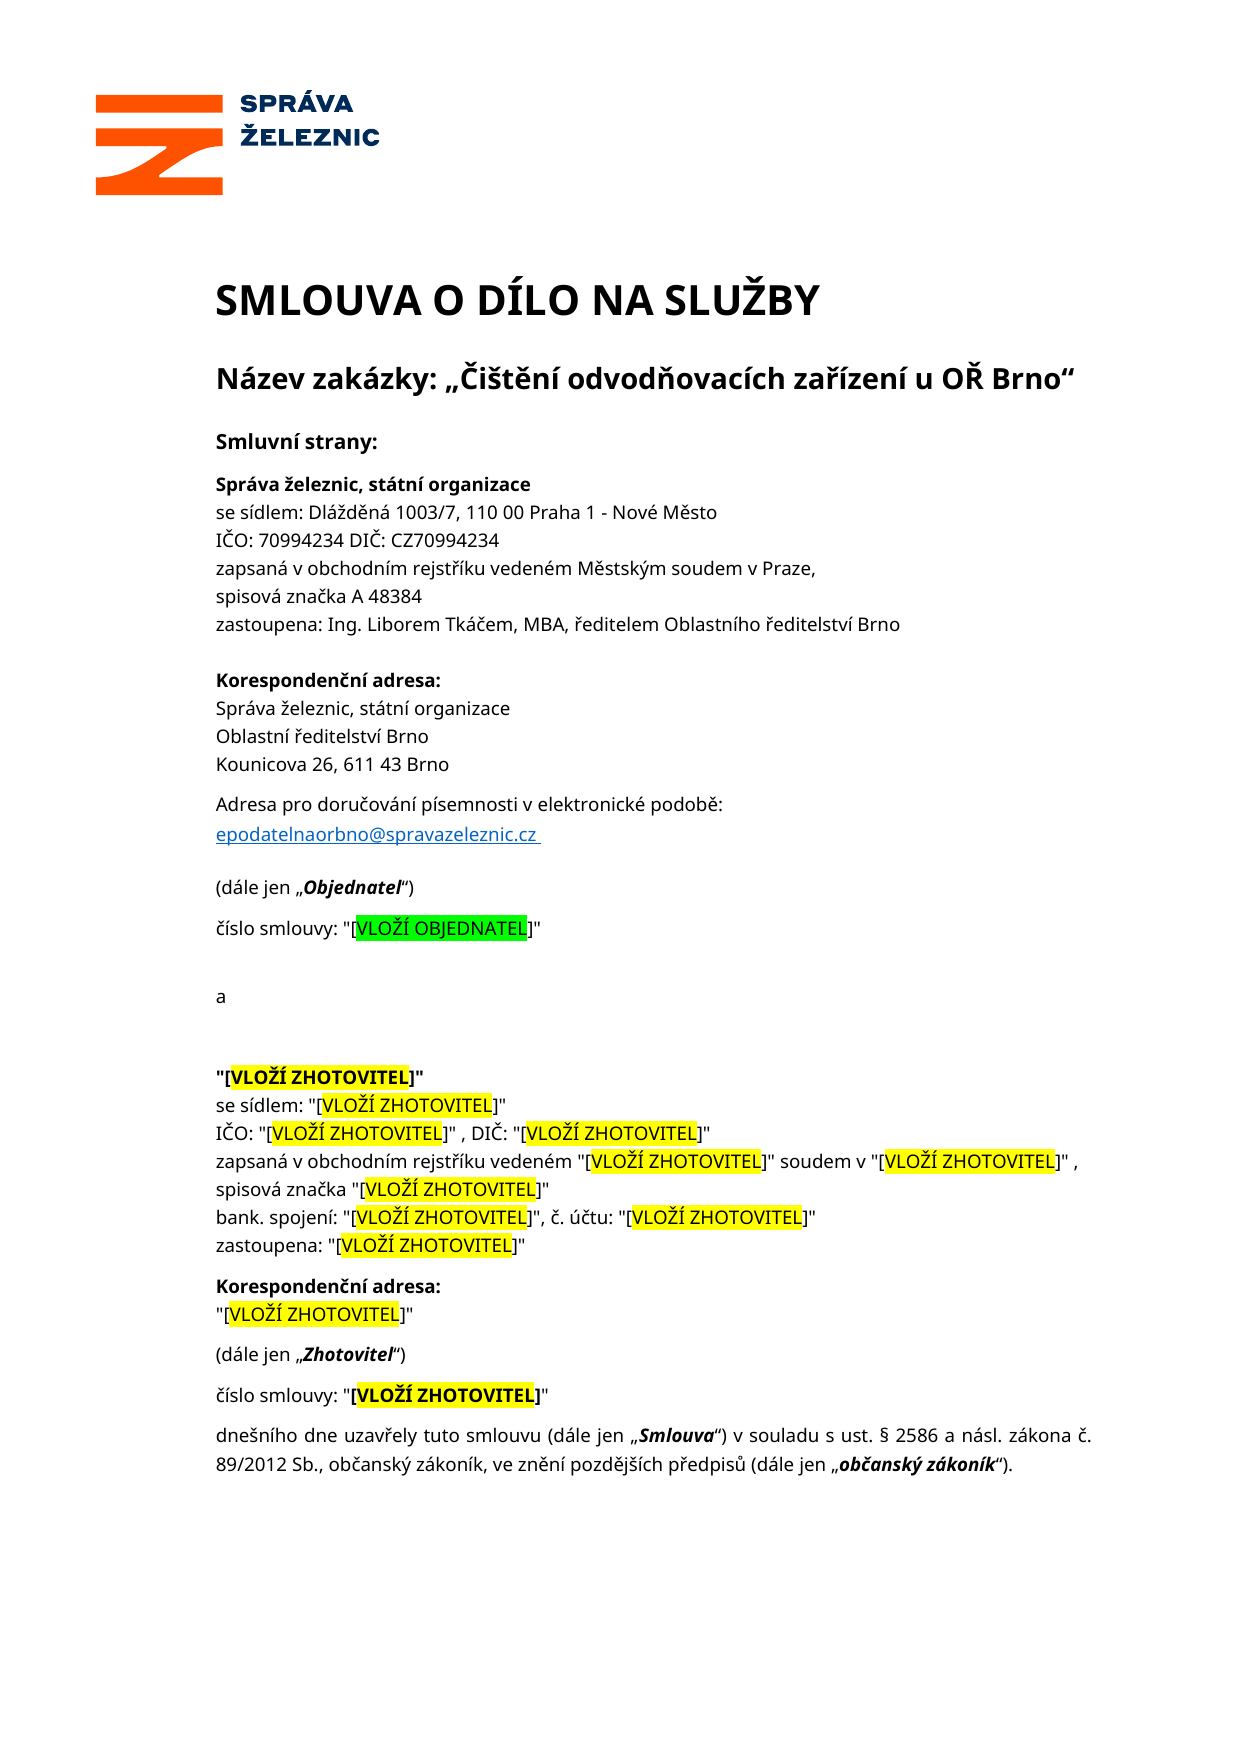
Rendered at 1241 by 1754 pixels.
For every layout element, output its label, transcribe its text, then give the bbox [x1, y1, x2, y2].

text IČO: "[VLOŽÍ ZHOTOVITEL]" , DIČ: "[VLOŽÍ ZHOTOVITEL]" [697, 1121, 1093, 1146]
text SMLOUVA O DÍLO NA SLUŽBY [216, 271, 1093, 328]
text "[VLOŽÍ ZHOTOVITEL]" [216, 1064, 1093, 1090]
text spisová značka "[VLOŽÍ ZHOTOVITEL]" [216, 1177, 365, 1202]
text Korespondenční adresa: [216, 667, 1093, 693]
text (dále jen „Objednatel“) [216, 874, 1093, 900]
text Smluvní strany: [216, 427, 1093, 456]
text číslo smlouvy: "[VLOŽÍ OBJEDNATEL]" [527, 915, 1093, 941]
text Kounicova 26, 611 43 Brno [216, 751, 1093, 777]
text spisová značka A 48384 [216, 583, 1093, 608]
text zastoupena: Ing. Liborem Tkáčem, MBA, ředitelem Oblastního ředitelství Brno [216, 611, 1093, 637]
text Správa železnic, státní organizace [216, 471, 1093, 496]
text zastoupena: "[VLOŽÍ ZHOTOVITEL]" [216, 1233, 341, 1258]
text (dále jen „Zhotovitel“) [216, 1342, 1093, 1367]
text Oblastní ředitelství Brno [216, 723, 1093, 749]
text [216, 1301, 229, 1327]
text číslo smlouvy: "[VLOŽÍ ZHOTOVITEL]" [534, 1382, 1093, 1408]
text Název zakázky: „Čištění odvodňovacích zařízení u OŘ Brno“ [216, 358, 1093, 398]
text zapsaná v obchodním rejstříku vedeném "[VLOŽÍ ZHOTOVITEL]" soudem v "[VLOŽÍ ZHOTOVITEL]" , [216, 1149, 591, 1174]
text se sídlem: "[VLOŽÍ ZHOTOVITEL]" [492, 1093, 1093, 1118]
text číslo smlouvy: "[VLOŽÍ OBJEDNATEL]" [216, 915, 356, 941]
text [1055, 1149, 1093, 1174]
text Adresa pro doručování písemnosti v elektronické podobě: [216, 792, 1093, 817]
text "[VLOŽÍ ZHOTOVITEL]" [399, 1301, 1093, 1327]
text Správa železnic, státní organizace [216, 695, 1093, 721]
text zapsaná v obchodním rejstříku vedeném Městským soudem v Praze, [216, 555, 1093, 581]
text se sídlem: Dlážděná 1003/7, 110 00 Praha 1 - Nové Město [216, 499, 1093, 524]
text spisová značka "[VLOŽÍ ZHOTOVITEL]" [536, 1177, 1093, 1202]
text se sídlem: "[VLOŽÍ ZHOTOVITEL]" [216, 1093, 322, 1118]
text zastoupena: "[VLOŽÍ ZHOTOVITEL]" [512, 1233, 1093, 1258]
text číslo smlouvy: "[VLOŽÍ ZHOTOVITEL]" [216, 1382, 357, 1408]
text dnešního dne uzavřely tuto smlouvu (dále jen „Smlouva“) v souladu s ust. § 2586 a násl. zákona č. 89/2012 Sb., občanský zákoník, ve znění pozdějších předpisů (dále jen „občanský zákoník“). [216, 1423, 1093, 1476]
text bank. spojení: "[VLOŽÍ ZHOTOVITEL]", č. účtu: "[VLOŽÍ ZHOTOVITEL]" [802, 1205, 1093, 1230]
text a [216, 983, 1093, 1009]
text IČO: 70994234 DIČ: CZ70994234 [216, 527, 1093, 552]
text Korespondenční adresa: [216, 1273, 1093, 1299]
text epodatelnaorbno@spravazeleznic.cz [216, 821, 1093, 846]
